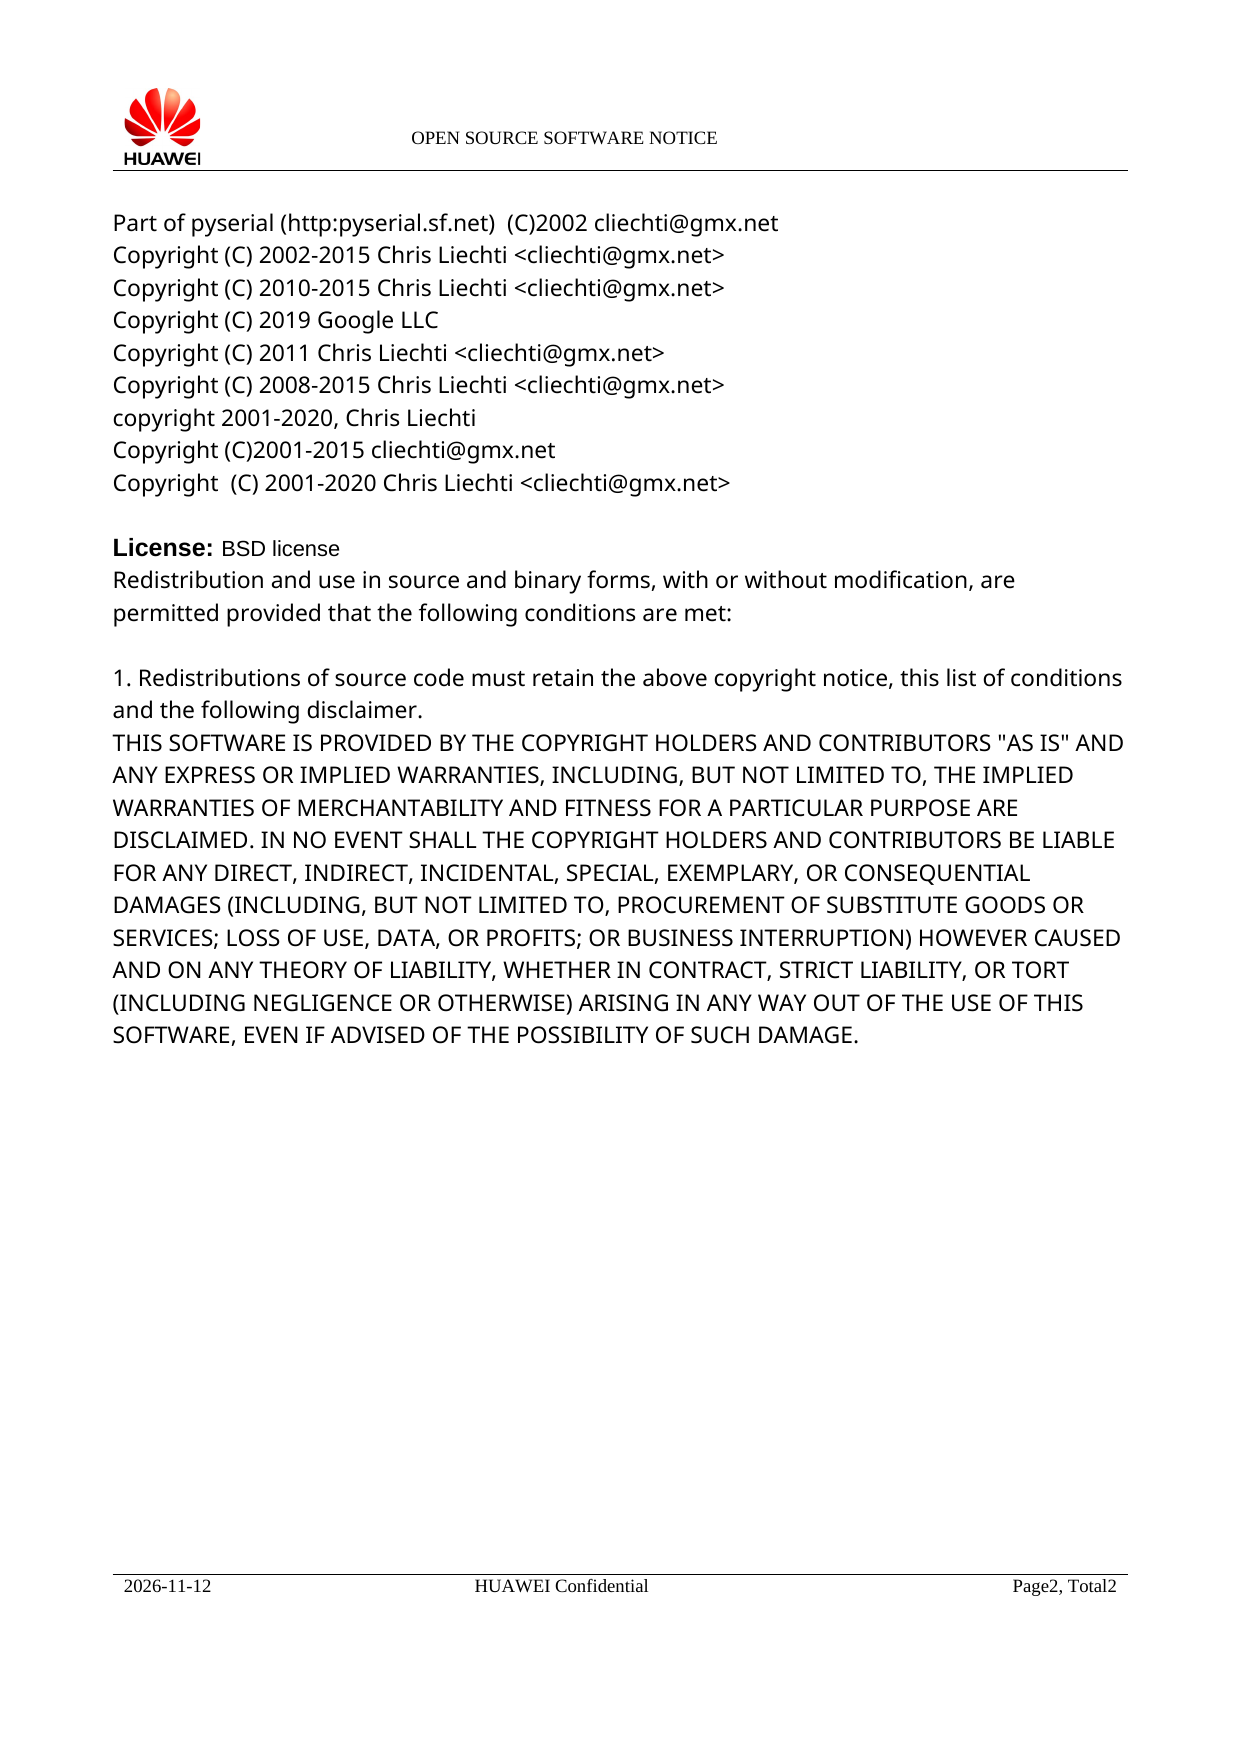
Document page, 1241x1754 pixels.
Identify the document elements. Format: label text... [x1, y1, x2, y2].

text Redistribution and use in source and binary forms, with or without modification, are permitted provided that the following conditions are met: [112, 564, 1128, 629]
text License: BSD license [112, 531, 1128, 564]
picture [124, 88, 201, 165]
text THIS SOFTWARE IS PROVIDED BY THE COPYRIGHT HOLDERS AND CONTRIBUTORS "AS IS" AND ANY EXPRESS OR IMPLIED WARRANTIES, INCLUDING, BUT NOT LIMITED TO, THE IMPLIED WARRANTIES OF MERCHANTABILITY AND FITNESS FOR A PARTICULAR PURPOSE ARE DISCLAIMED. IN NO EVENT SHALL THE COPYRIGHT HOLDERS AND CONTRIBUTORS BE LIABLE FOR ANY DIRECT, INDIRECT, INCIDENTAL, SPECIAL, EXEMPLARY, OR CONSEQUENTIAL DAMAGES (INCLUDING, BUT NOT LIMITED TO, PROCUREMENT OF SUBSTITUTE GOODS OR SERVICES; LOSS OF USE, DATA, OR PROFITS; OR BUSINESS INTERRUPTION) HOWEVER CAUSED AND ON ANY THEORY OF LIABILITY, WHETHER IN CONTRACT, STRICT LIABILITY, OR TORT (INCLUDING NEGLIGENCE OR OTHERWISE) ARISING IN ANY WAY OUT OF THE USE OF THIS SOFTWARE, EVEN IF ADVISED OF THE POSSIBILITY OF SUCH DAMAGE. [112, 726, 1128, 1051]
text 1. Redistributions of source code must retain the above copyright notice, this list of conditions and the following disclaimer. [112, 661, 1128, 726]
